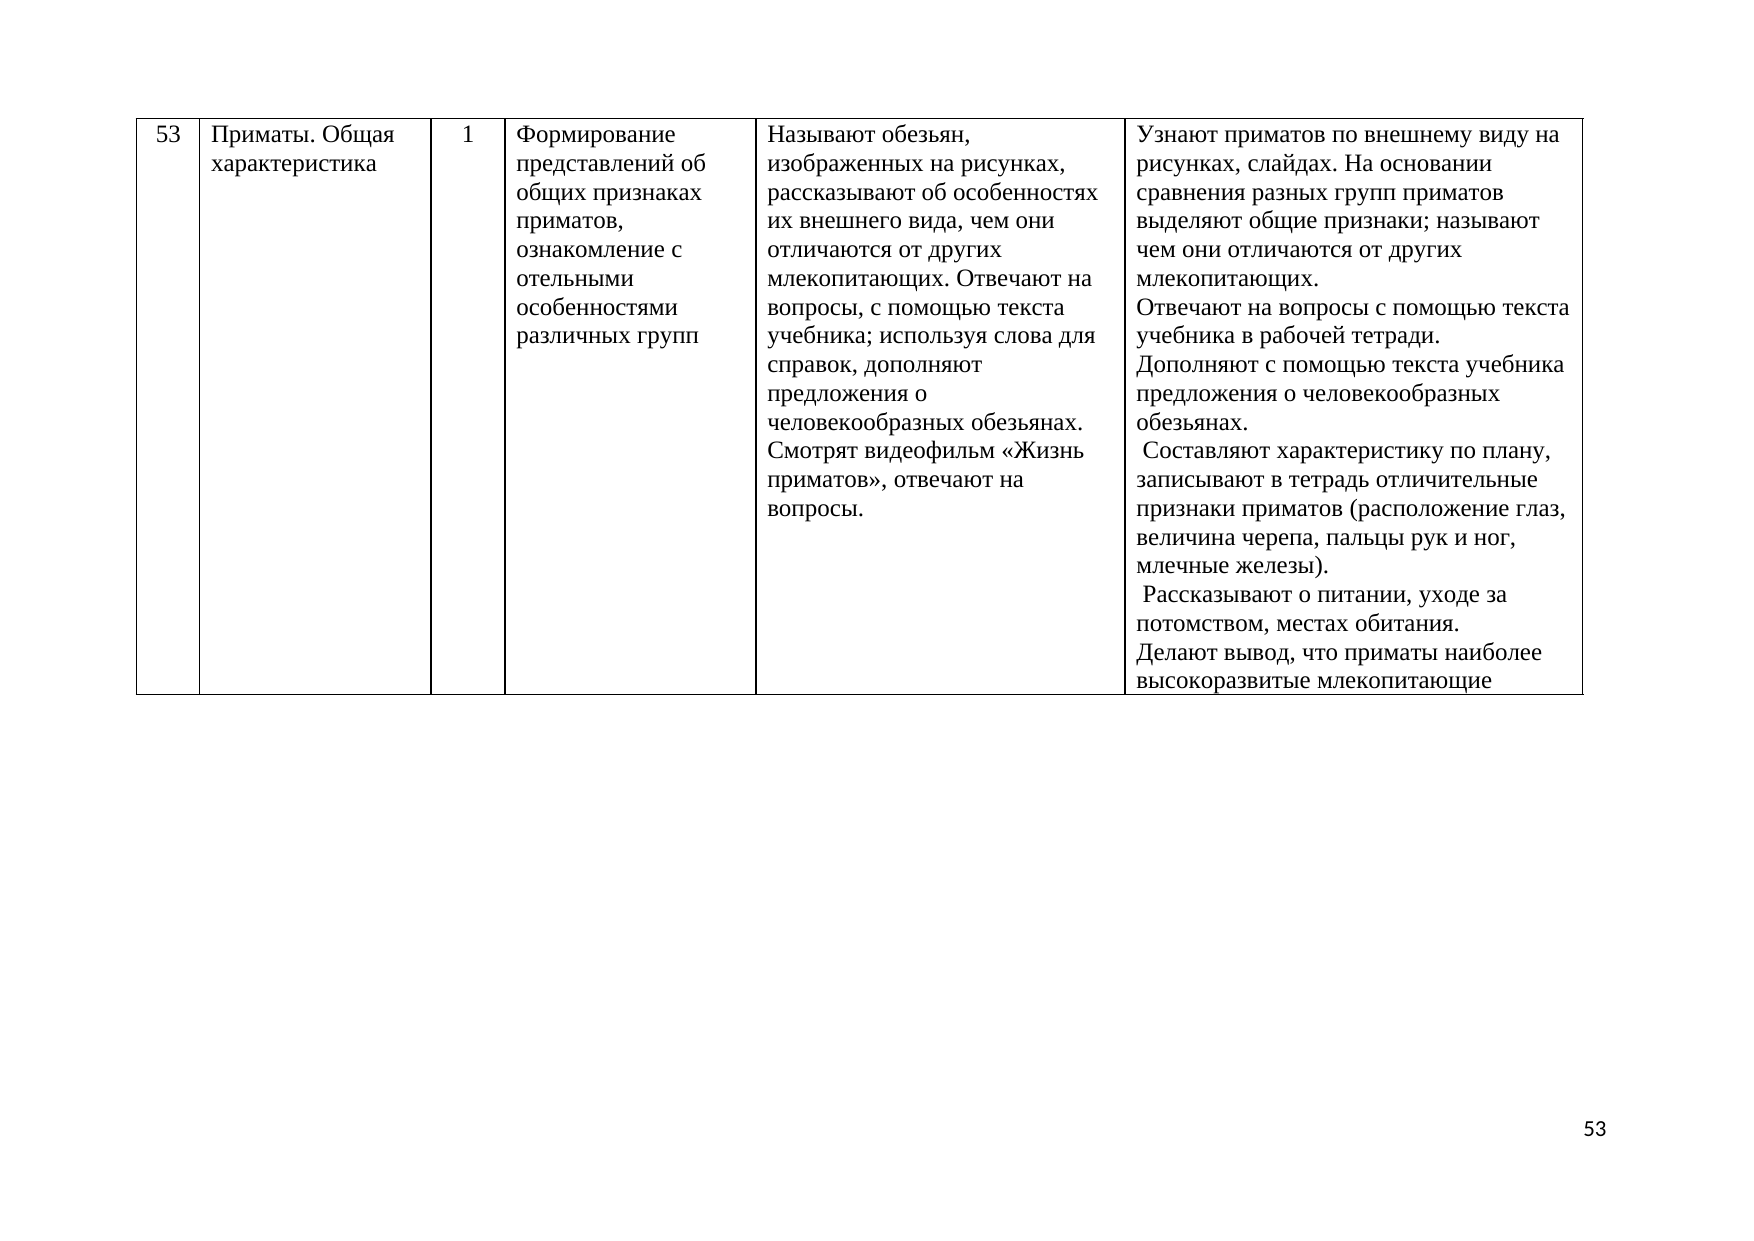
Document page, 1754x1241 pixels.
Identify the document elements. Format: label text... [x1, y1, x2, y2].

table_cell 53 [137, 119, 199, 694]
table_cell 1 [432, 119, 504, 694]
table_cell Называют обезьян, изображенных на рисунках, рассказывают об особенностях их внешнего вида, чем они отличаются от других млекопитающих. Отвечают на вопросы, с помощью текста учебника; используя слова для справок, дополняют предложения о человекообразных обезьянах. Смотрят видеофильм «Жизнь приматов», отвечают на вопросы. [757, 119, 1124, 694]
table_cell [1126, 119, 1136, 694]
table_cell Формирование представлений об общих признаках приматов, ознакомление с отельными особенностями различных групп [506, 119, 755, 694]
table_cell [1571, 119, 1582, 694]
table_cell Приматы. Общая характеристика [200, 119, 430, 694]
